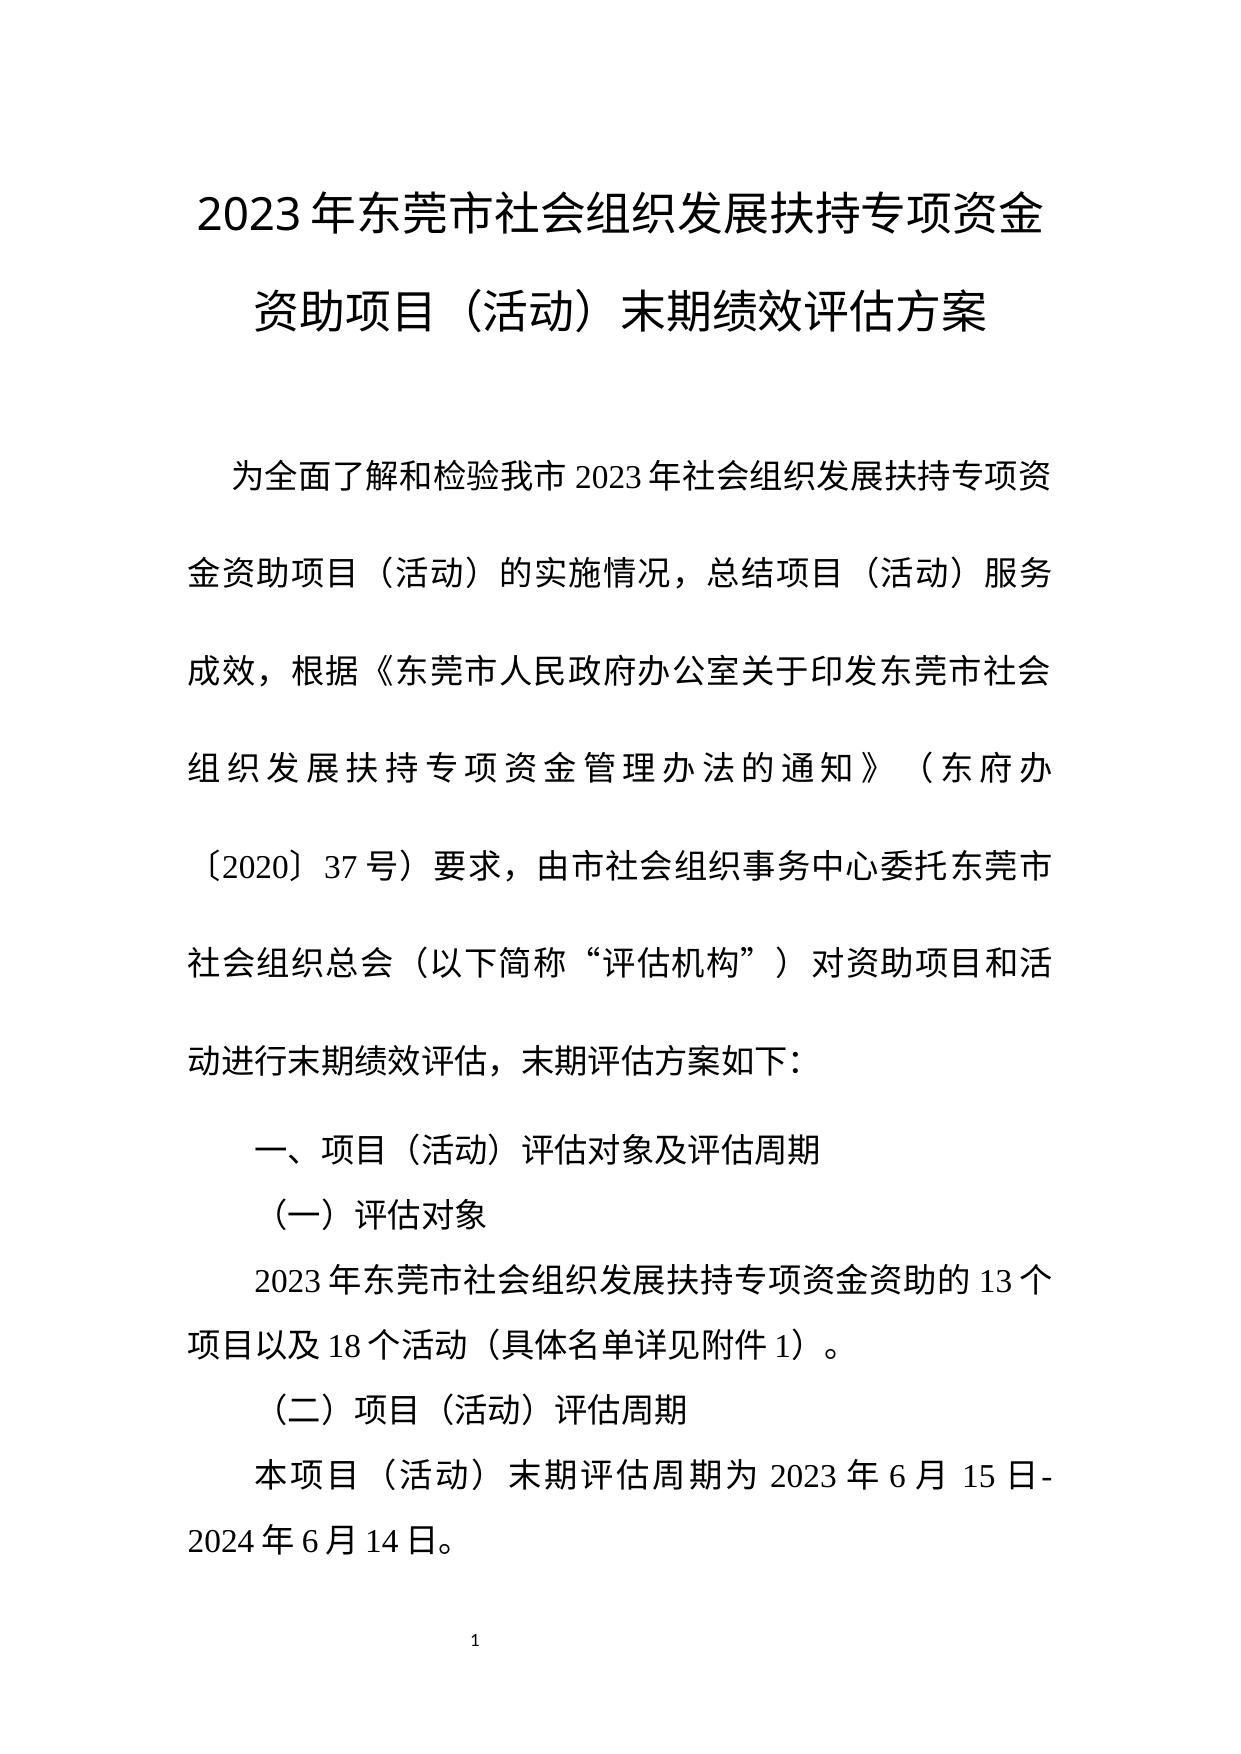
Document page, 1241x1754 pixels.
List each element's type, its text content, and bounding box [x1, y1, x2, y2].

text 一、项目（活动）评估对象及评估周期 [187, 1115, 1053, 1180]
text 本项目（活动）末期评估周期为2023年6月 15日- 2024年 6月14日。 [187, 1440, 1053, 1570]
text 2023年东莞市社会组织发展扶持专项资金资助项目（活动）末期绩效评估方案 [187, 162, 1053, 357]
text （一）评估对象 [187, 1180, 1053, 1245]
list 为全面了解和检验我市2023年社会组织发展扶持专项资金资助项目（活动）的实施情况，总结项目（活动）服务成效，根据《东莞市人民政府办公室关于印发东莞市社会组织发展扶持专项资金管理办法的通知》（东府办〔2020〕37号）要求，由市社会组织事务中心委托东莞市社会组织总会（以下简称“评估机构”）对资助项目和活动进行末期绩效评估，末期评估方案如下： [187, 441, 1053, 1091]
text （二）项目（活动）评估周期 [187, 1375, 1053, 1440]
text 2023年东莞市社会组织发展扶持专项资金资助的13个项目以及18个活动（具体名单详见附件1）。 [187, 1245, 1053, 1375]
